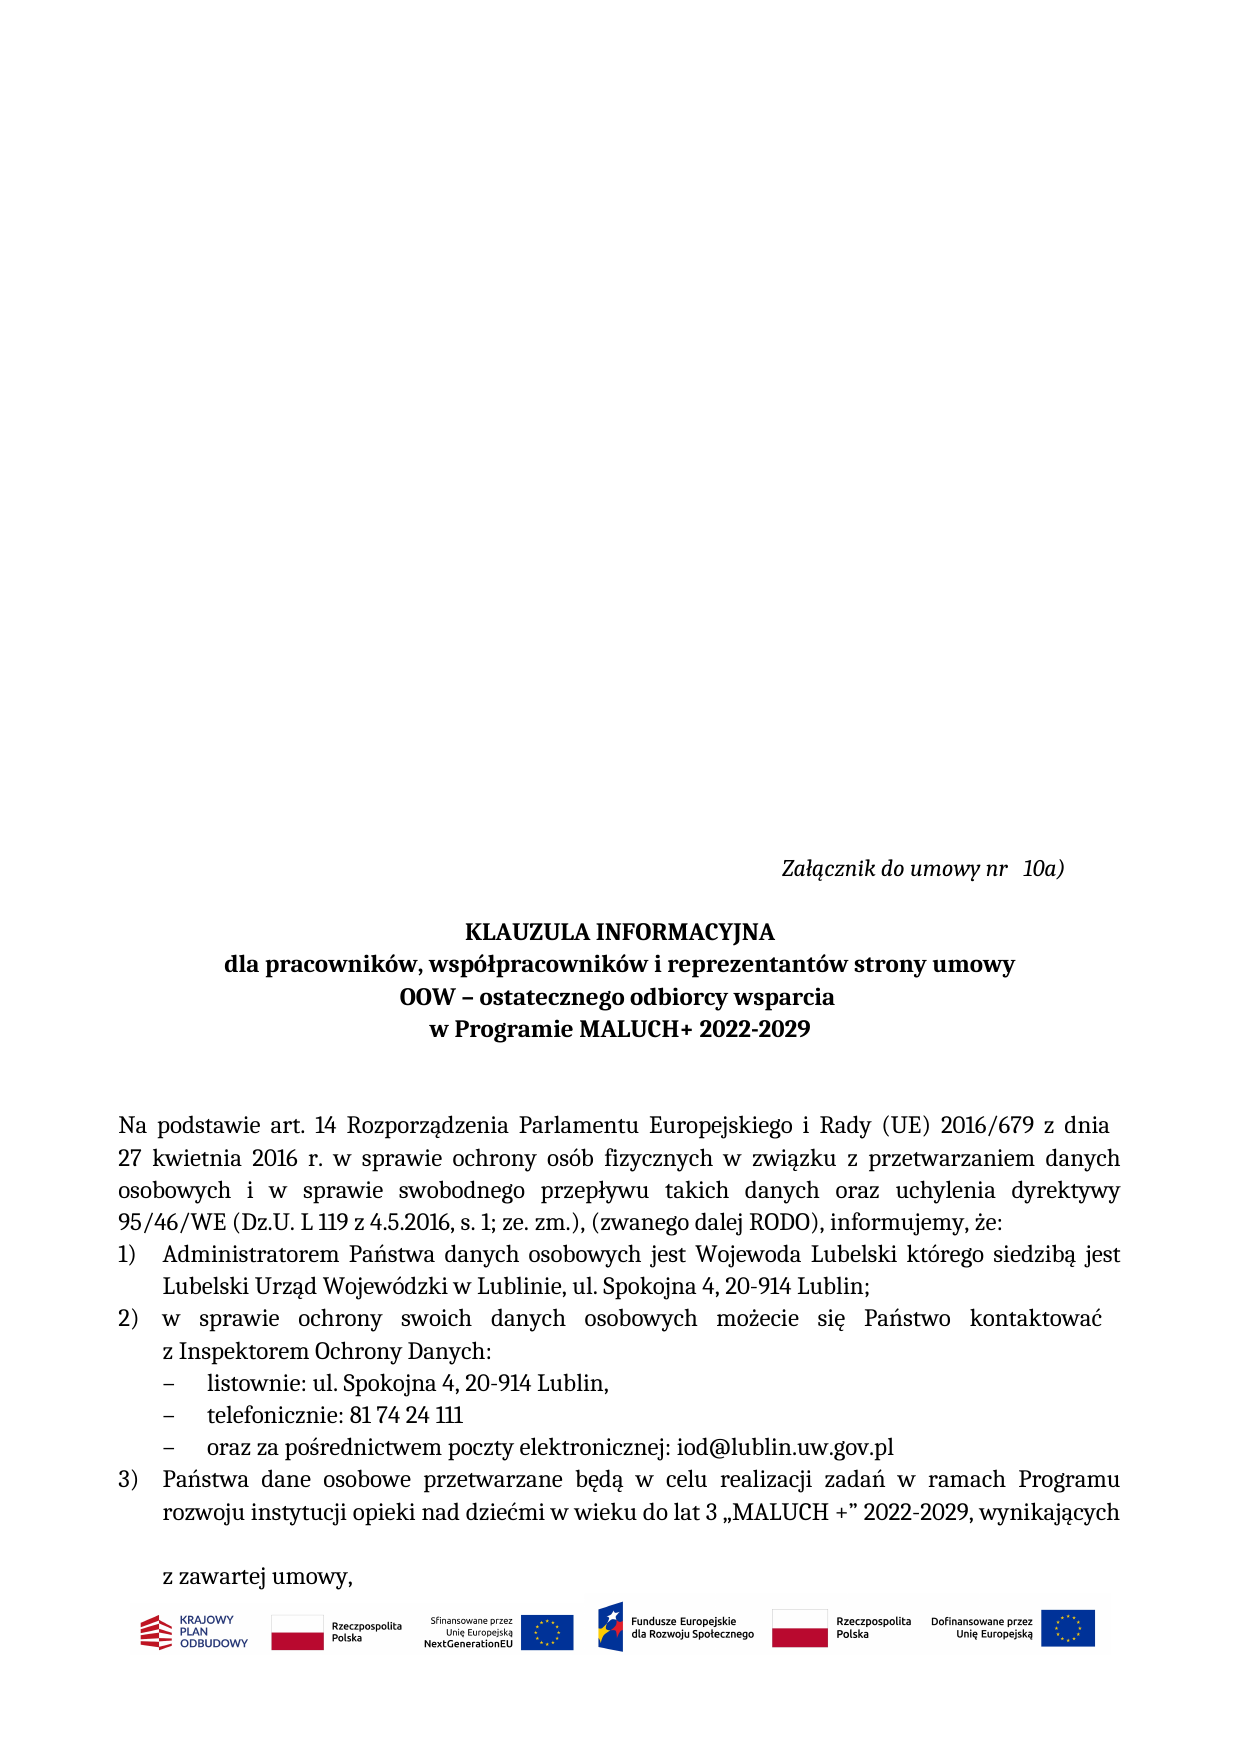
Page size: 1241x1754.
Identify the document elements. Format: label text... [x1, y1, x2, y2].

text Załącznik do umowy nr 10a) [782, 855, 1122, 883]
list w sprawie ochrony swoich danych osobowych możecie się Państwo kontaktować z Inspektorem Ochrony Danych: [118, 1304, 1122, 1365]
text OOW – ostatecznego odbiorcy wsparcia w Programie MALUCH+ 2022-2029 [118, 982, 1122, 1043]
picture [129, 1593, 1111, 1655]
text dla pracowników, współpracowników i reprezentantów strony umowy [118, 950, 1122, 979]
text KLAUZULA INFORMACYJNA [118, 918, 1122, 947]
list – listownie: ul. Spokojna 4, 20-914 Lublin, [162, 1369, 1122, 1397]
list – oraz za pośrednictwem poczty elektronicznej: iod@lublin.uw.gov.pl [162, 1433, 1122, 1462]
list – telefonicznie: 81 74 24 111 [162, 1401, 1122, 1430]
list Administratorem Państwa danych osobowych jest Wojewoda Lubelski którego siedzibą jest Lubelski Urząd Wojewódzki w Lublinie, ul. Spokojna 4, 20-914 Lublin; [118, 1240, 1122, 1301]
text Na podstawie art. 14 Rozporządzenia Parlamentu Europejskiego i Rady (UE) 2016/679 z dnia 27 kwietnia 2016 r. w sprawie ochrony osób fizycznych w związku z przetwarzaniem danych osobowych i w sprawie swobodnego przepływu takich danych oraz uchylenia dyrektywy 95/46/WE (Dz.U. L 119 z 4.5.2016, s. 1; ze. zm.), (zwanego dalej RODO), informujemy, że: [118, 1111, 1122, 1237]
list Państwa dane osobowe przetwarzane będą w celu realizacji zadań w ramach Programu rozwoju instytucji opieki nad dziećmi w wieku do lat 3 „MALUCH +” 2022-2029, wynikających z zawartej umowy, [118, 1465, 1122, 1591]
